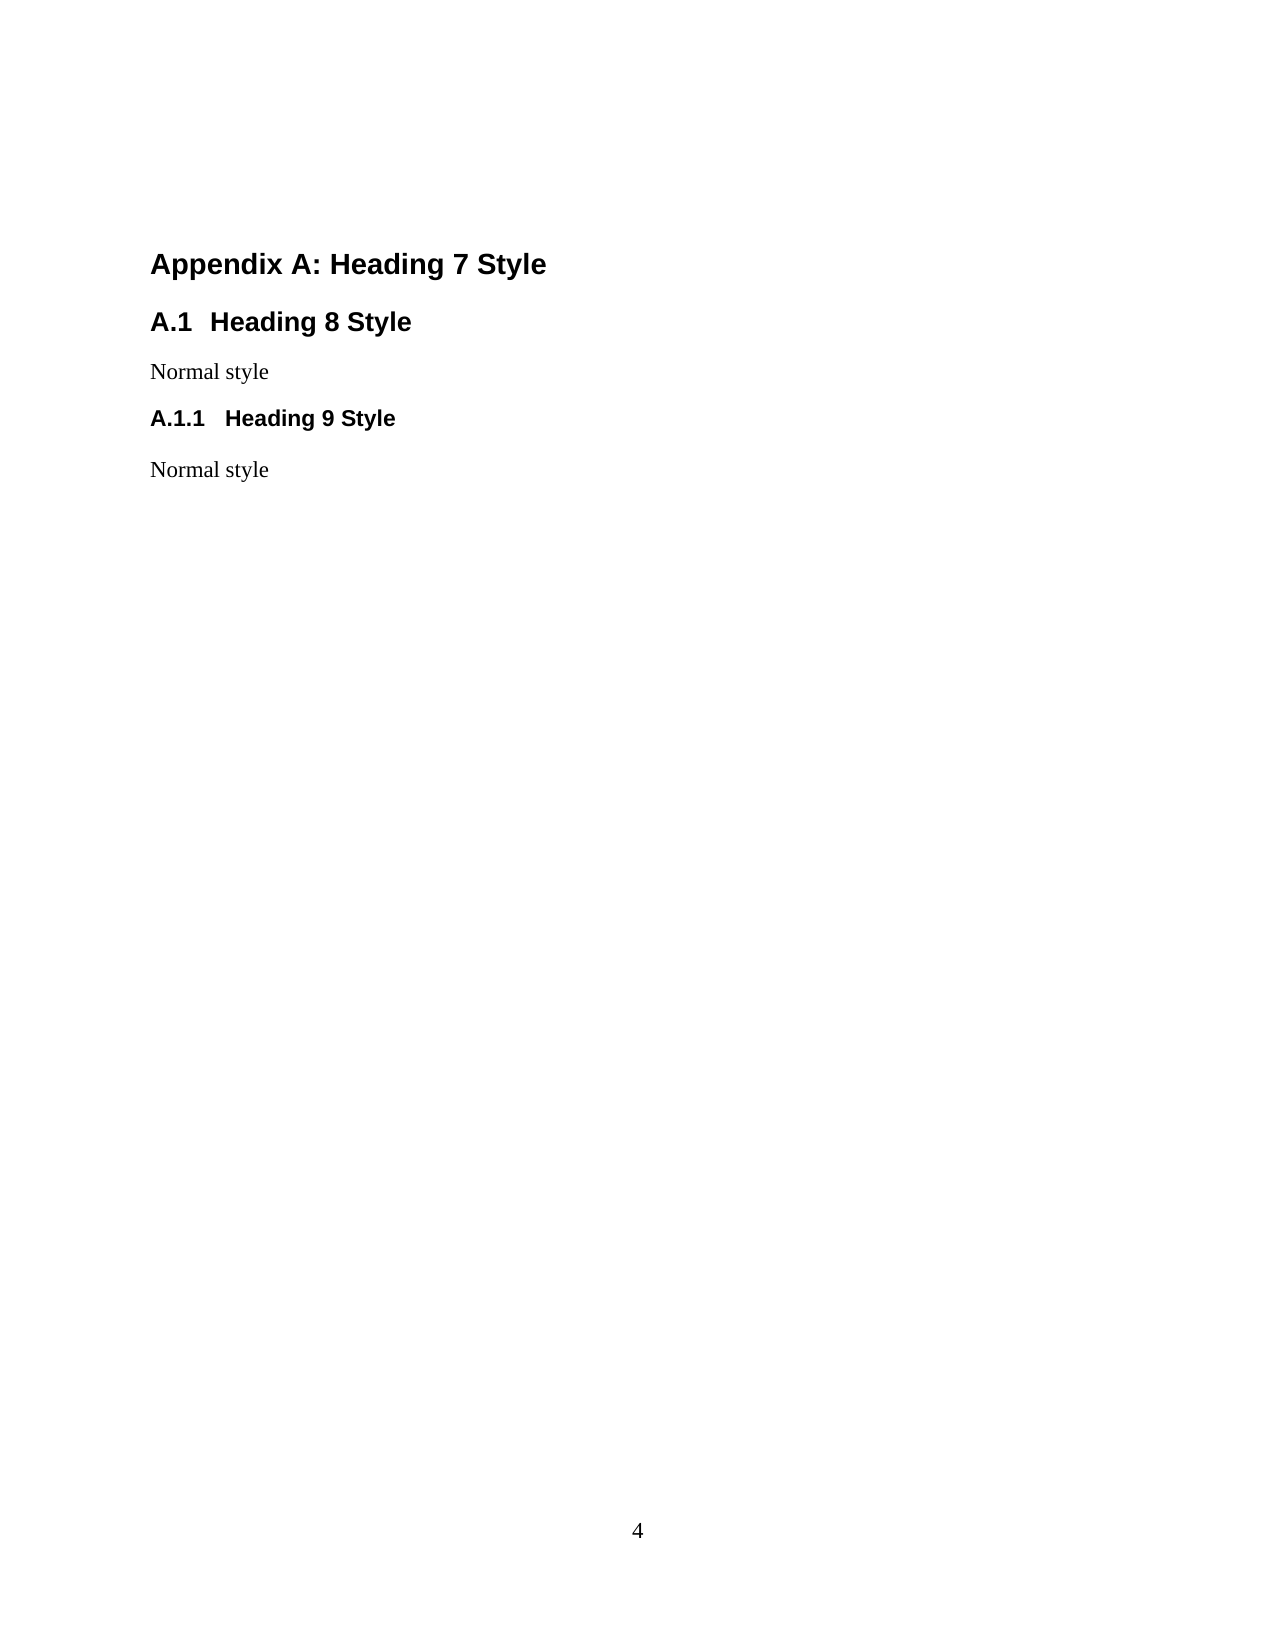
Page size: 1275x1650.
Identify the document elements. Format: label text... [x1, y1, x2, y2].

subtitle Appendix A: Heading 7 Style [150, 247, 1125, 281]
text Normal style [150, 358, 1125, 384]
text Normal style [150, 456, 1125, 482]
subtitle Heading 9 Style [150, 405, 1125, 431]
subtitle Heading 8 Style [150, 306, 1125, 337]
